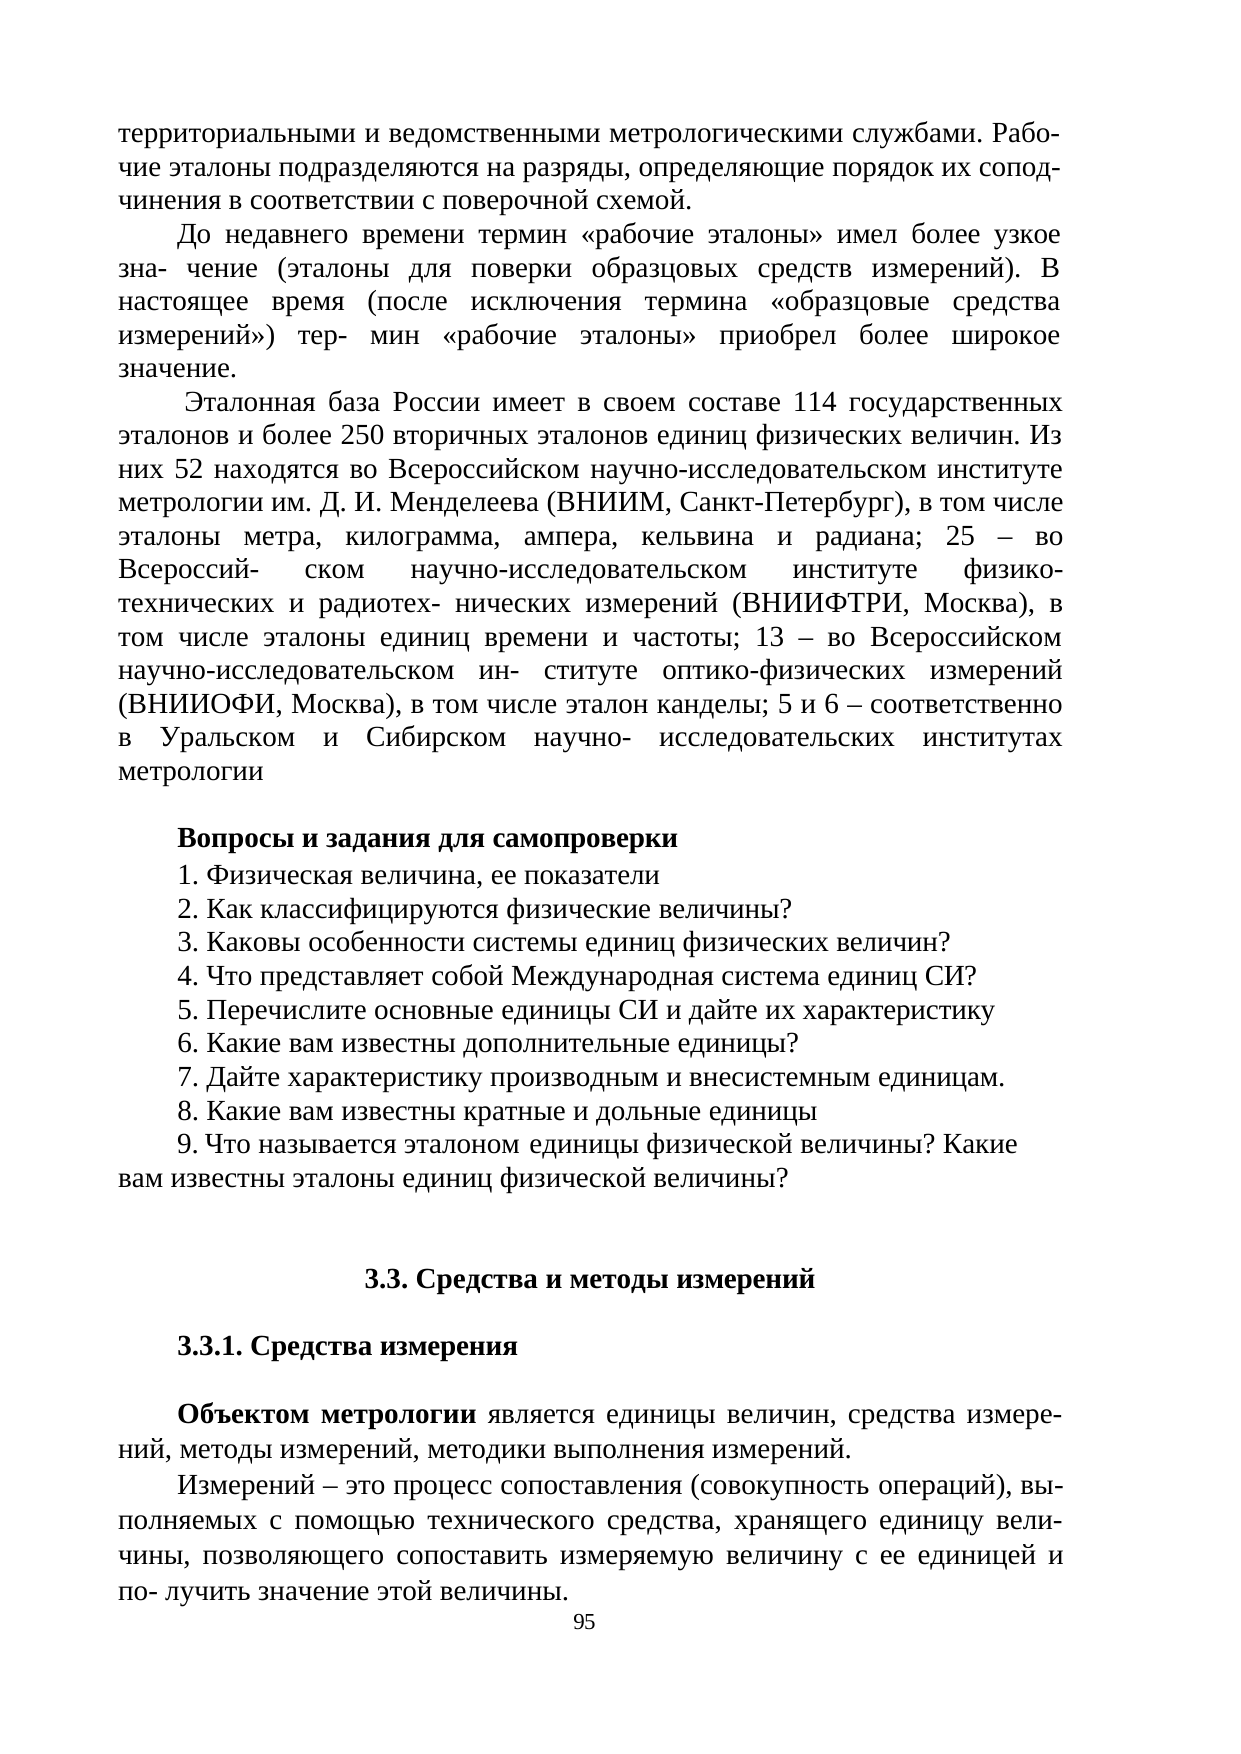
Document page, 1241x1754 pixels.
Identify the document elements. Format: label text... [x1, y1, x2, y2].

text До недавнего времени термин «рабочие эталоны» имел более узкое зна- чение (эталоны для поверки образцовых средств измерений). В настоящее время (после исключения термина «образцовые средства измерений») тер- мин «рабочие эталоны» приобрел более широкое значение. [118, 216, 1061, 384]
text Объектом метрологии является единицы величин, средства измере- ний, методы измерений, методики выполнения измерений. [118, 1396, 1063, 1465]
list Что представляет собой Международная система единиц СИ? [177, 959, 1151, 992]
list Перечислите основные единицы СИ и дайте их характеристику [177, 992, 1151, 1026]
list Какие вам известны кратные и дольные единицы [177, 1093, 1151, 1127]
subtitle Вопросы и задания для самопроверки [177, 820, 1151, 854]
list Физическая величина, ее показатели [177, 858, 1151, 892]
text Эталонная база России имеет в своем составе 114 государственных эталонов и более 250 вторичных эталонов единиц физических величин. Из них 52 находятся во Всероссийском научно-исследовательском институте метрологии им. Д. И. Менделеева (ВНИИМ, Санкт-Петербург), в том числе эталоны метра, килограмма, ампера, кельвина и радиана; 25 – во Всероссий- ском научно-исследовательском институте физико-технических и радиотех- нических измерений (ВНИИФТРИ, Москва), в том числе эталоны единиц времени и частоты; 13 – во Всероссийском научно-исследовательском ин- ституте оптико-физических измерений (ВНИИОФИ, Москва), в том числе эталон канделы; 5 и 6 – соответственно в Уральском и Сибирском научно- исследовательских институтах метрологии [118, 384, 1063, 786]
text территориальными и ведомственными метрологическими службами. Рабо- чие эталоны подразделяются на разряды, определяющие порядок их сопод- чинения в соответствии с поверочной схемой. [118, 115, 1061, 216]
subtitle Средства и методы измерений [364, 1261, 1151, 1295]
list Как классифицируются физические величины? [177, 892, 1151, 925]
list Дайте характеристику производным и внесистемным единицам. [177, 1059, 1151, 1093]
list Каковы особенности системы единиц физических величин? [177, 925, 1151, 959]
subtitle Средства измерения [177, 1328, 1151, 1362]
text Измерений – это процесс сопоставления (совокупность операций), вы- полняемых с помощью технического средства, хранящего единицу вели- чины, позволяющего сопоставить измеряемую величину с ее единицей и по- лучить значение этой величины. [118, 1467, 1064, 1606]
list Что называется эталоном единицы физической величины? Какие вам известны эталоны единиц физической величины? [118, 1127, 1063, 1194]
list Какие вам известны дополнительные единицы? [177, 1026, 1151, 1059]
